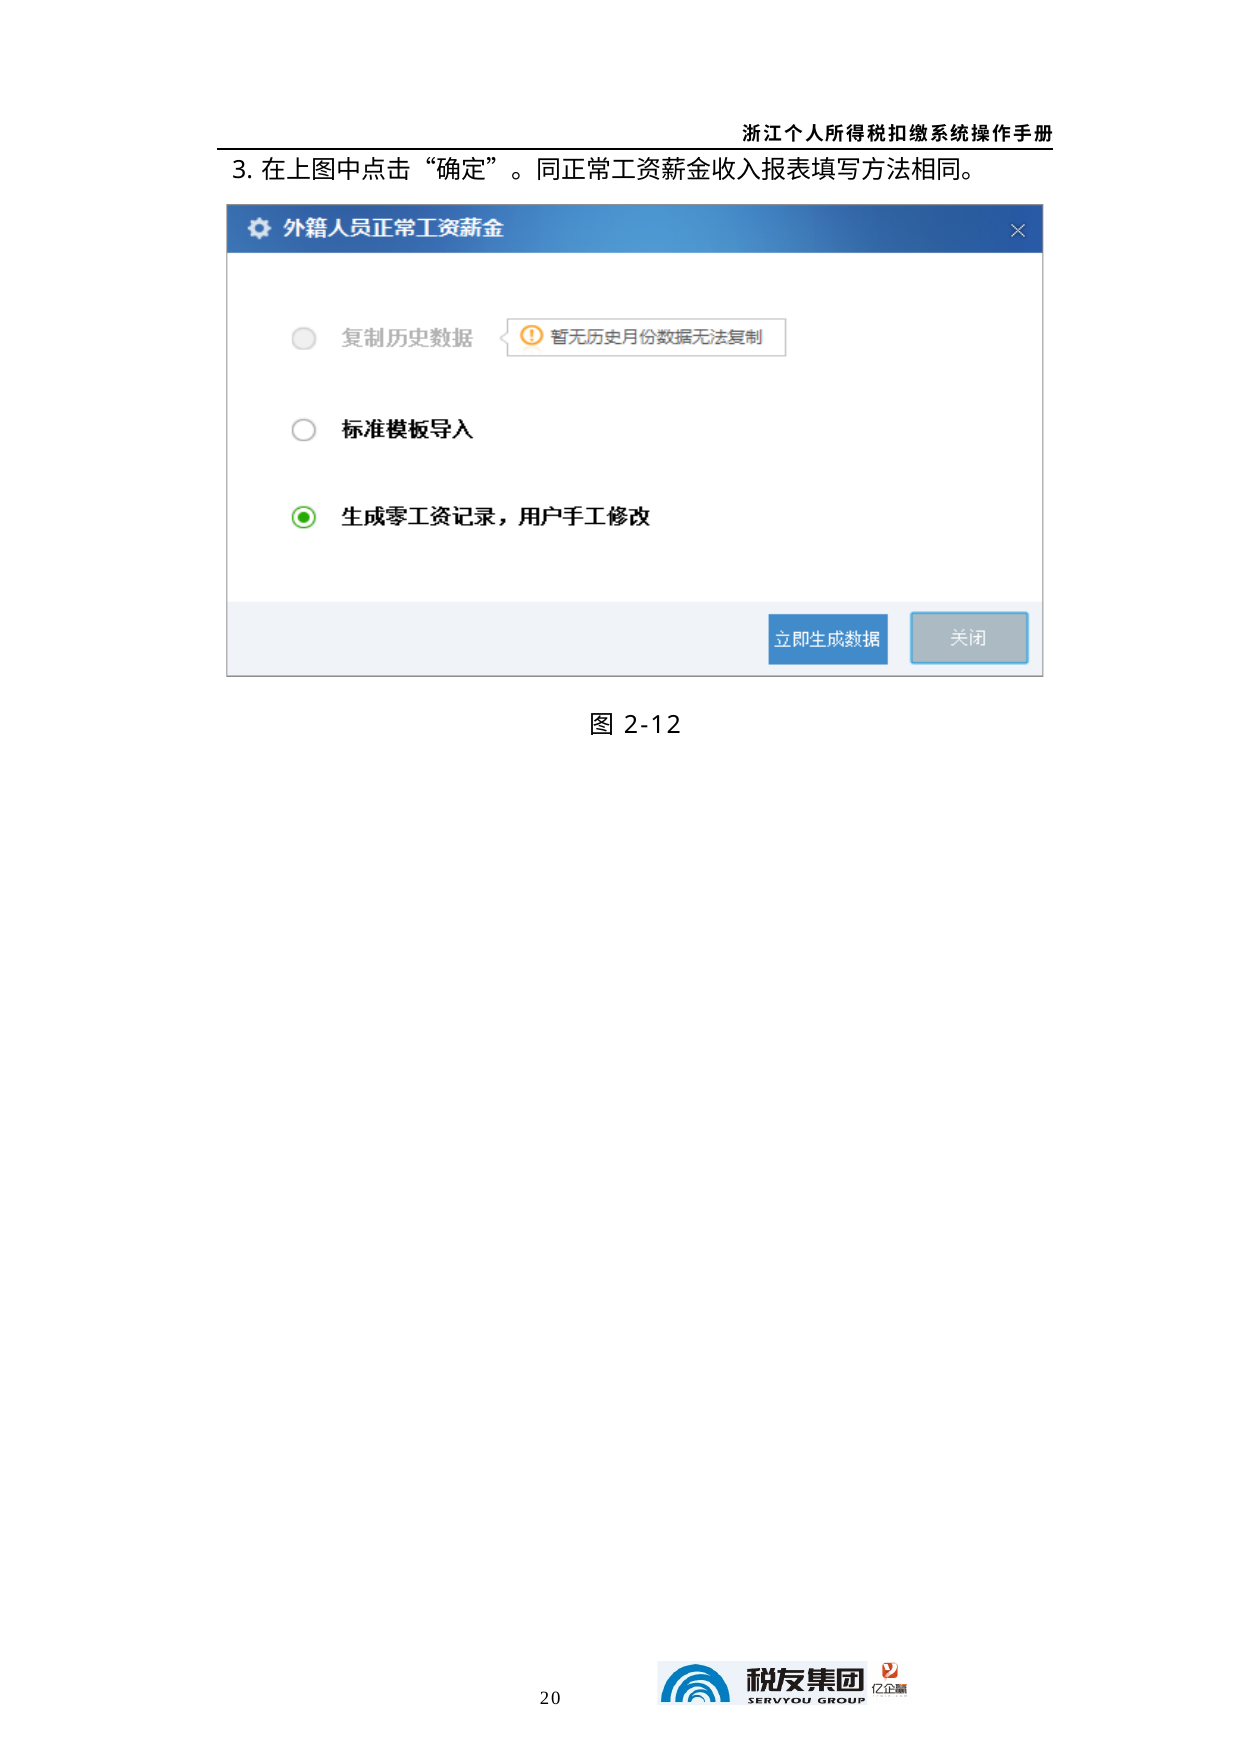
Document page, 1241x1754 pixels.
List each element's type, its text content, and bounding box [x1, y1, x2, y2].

list 在上图中点击“确定”。同正常工资薪金收入报表填写方法相同。 [232, 150, 1053, 186]
picture [226, 204, 1044, 677]
picture [657, 1661, 914, 1705]
